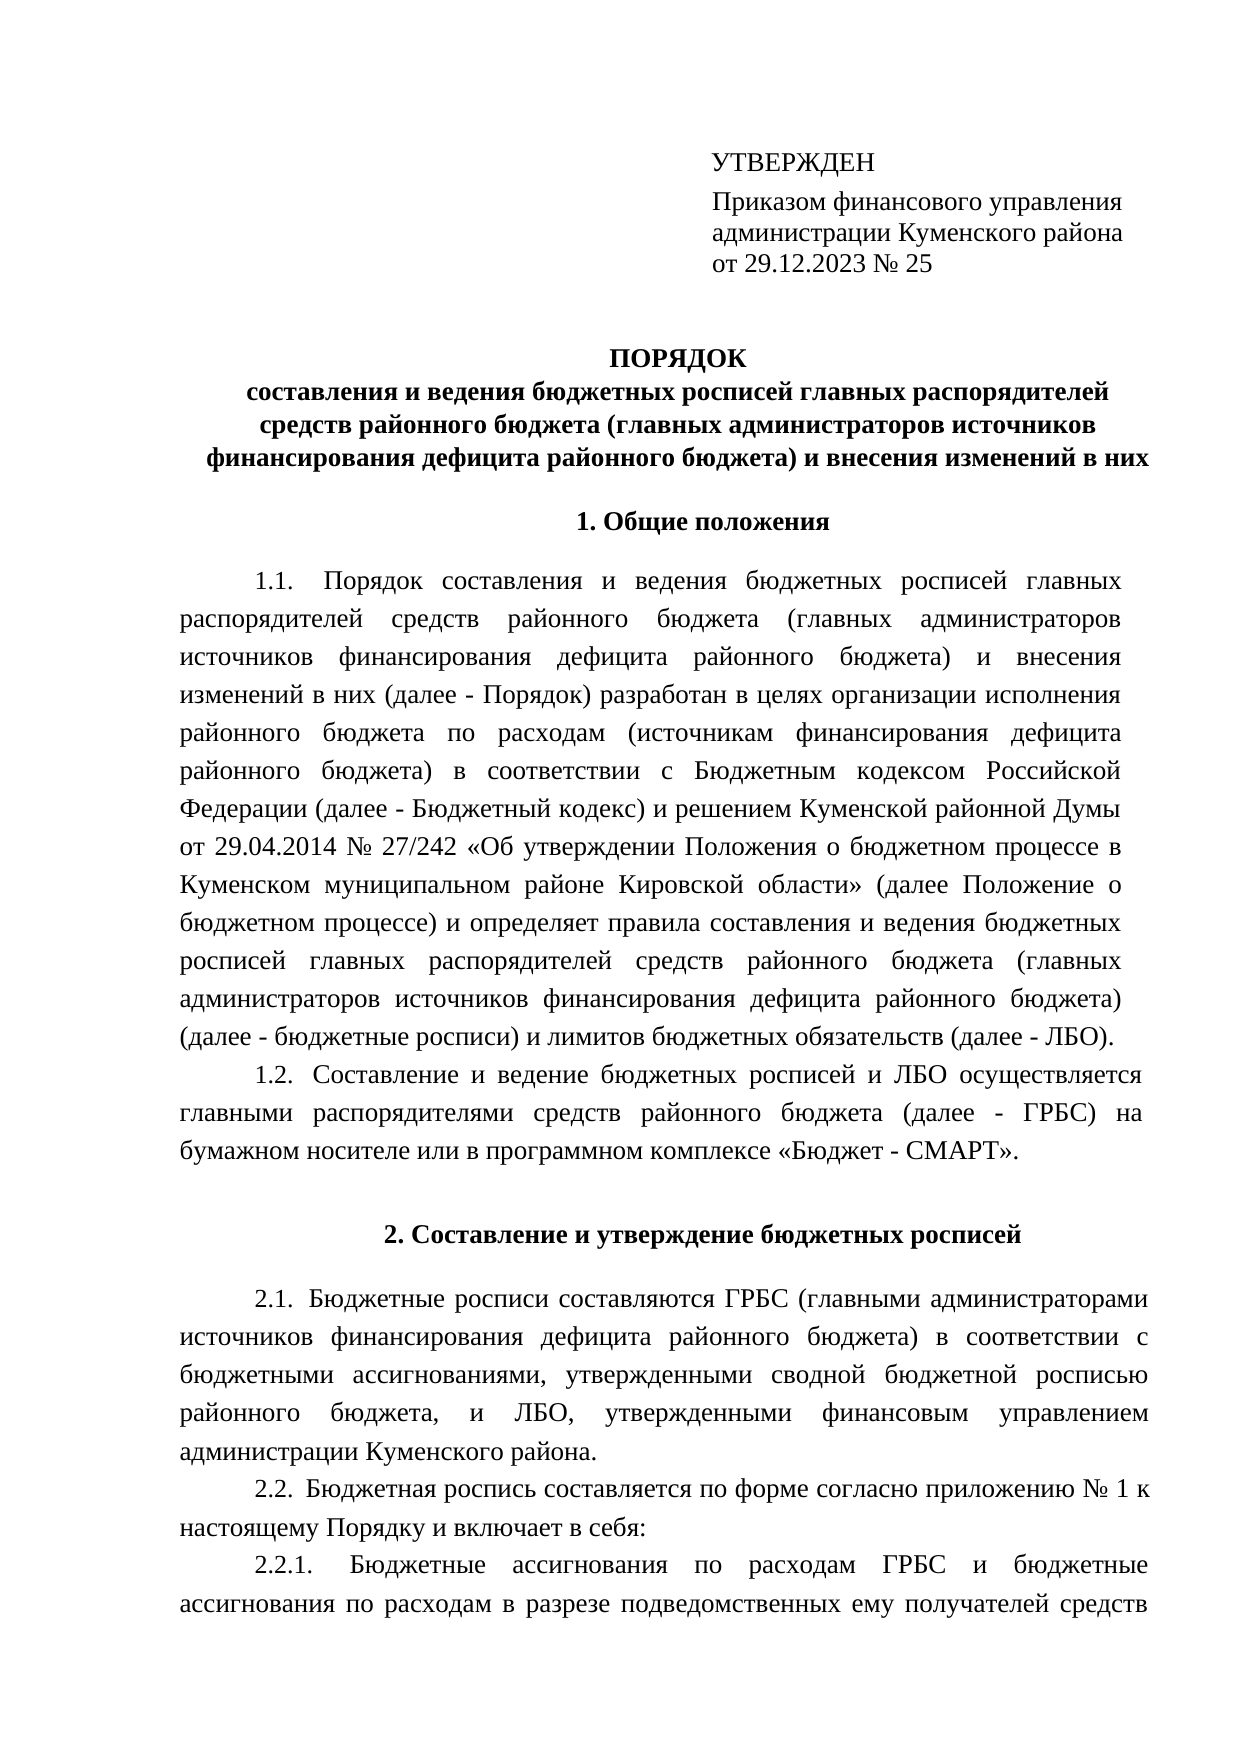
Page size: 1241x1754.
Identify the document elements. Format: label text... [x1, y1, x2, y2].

list Бюджетная роспись составляется по форме согласно приложению № 1 к настоящему Порядку и включает в себя: [179, 1467, 1152, 1543]
list Составление и ведение бюджетных росписей и ЛБО осуществляется главными распорядителями средств районного бюджета (далее - ГРБС) на бумажном носителе или в программном комплексе «Бюджет - СМАРТ». [179, 1053, 1143, 1167]
list Бюджетные росписи составляются ГРБС (главными администраторами источников финансирования дефицита районного бюджета) в соответствии с бюджетными ассигнованиями, утвержденными сводной бюджетной росписью районного бюджета, и ЛБО, утвержденными финансовым управлением администрации Куменского района. [179, 1277, 1149, 1467]
text Приказом финансового управления [693, 185, 1129, 216]
text администрации Куменского района [693, 216, 1129, 247]
text составления и ведения бюджетных росписей главных распорядителей средств районного бюджета (главных администраторов источников финансирования дефицита районного бюджета) и внесения изменений в них [204, 374, 1152, 473]
list Порядок составления и ведения бюджетных росписей главных распорядителей средств районного бюджета (главных администраторов источников финансирования дефицита районного бюджета) и внесения изменений в них (далее - Порядок) разработан в целях организации исполнения районного бюджета по расходам (источникам финансирования дефицита районного бюджета) в соответствии с Бюджетным кодексом Российской Федерации (далее - Бюджетный кодекс) и решением Куменской районной Думы от 29.04.2014 № 27/242 «Об утверждении Положения о бюджетном процессе в Куменском муниципальном районе Кировской области» (далее Положение о бюджетном процессе) и определяет правила составления и ведения бюджетных росписей главных распорядителей средств районного бюджета (главных администраторов источников финансирования дефицита районного бюджета) (далее - бюджетные росписи) и лимитов бюджетных обязательств (далее - ЛБО). [179, 559, 1122, 1053]
text ПОРЯДОК [204, 341, 1152, 374]
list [179, 1543, 1149, 1619]
text 2. Составление и утверждение бюджетных росписей [179, 1222, 1152, 1248]
text 1. Общие положения [179, 510, 1152, 536]
text УТВЕРЖДЕН [177, 118, 922, 185]
text от 29.12.2023 № 25 [693, 247, 1129, 278]
